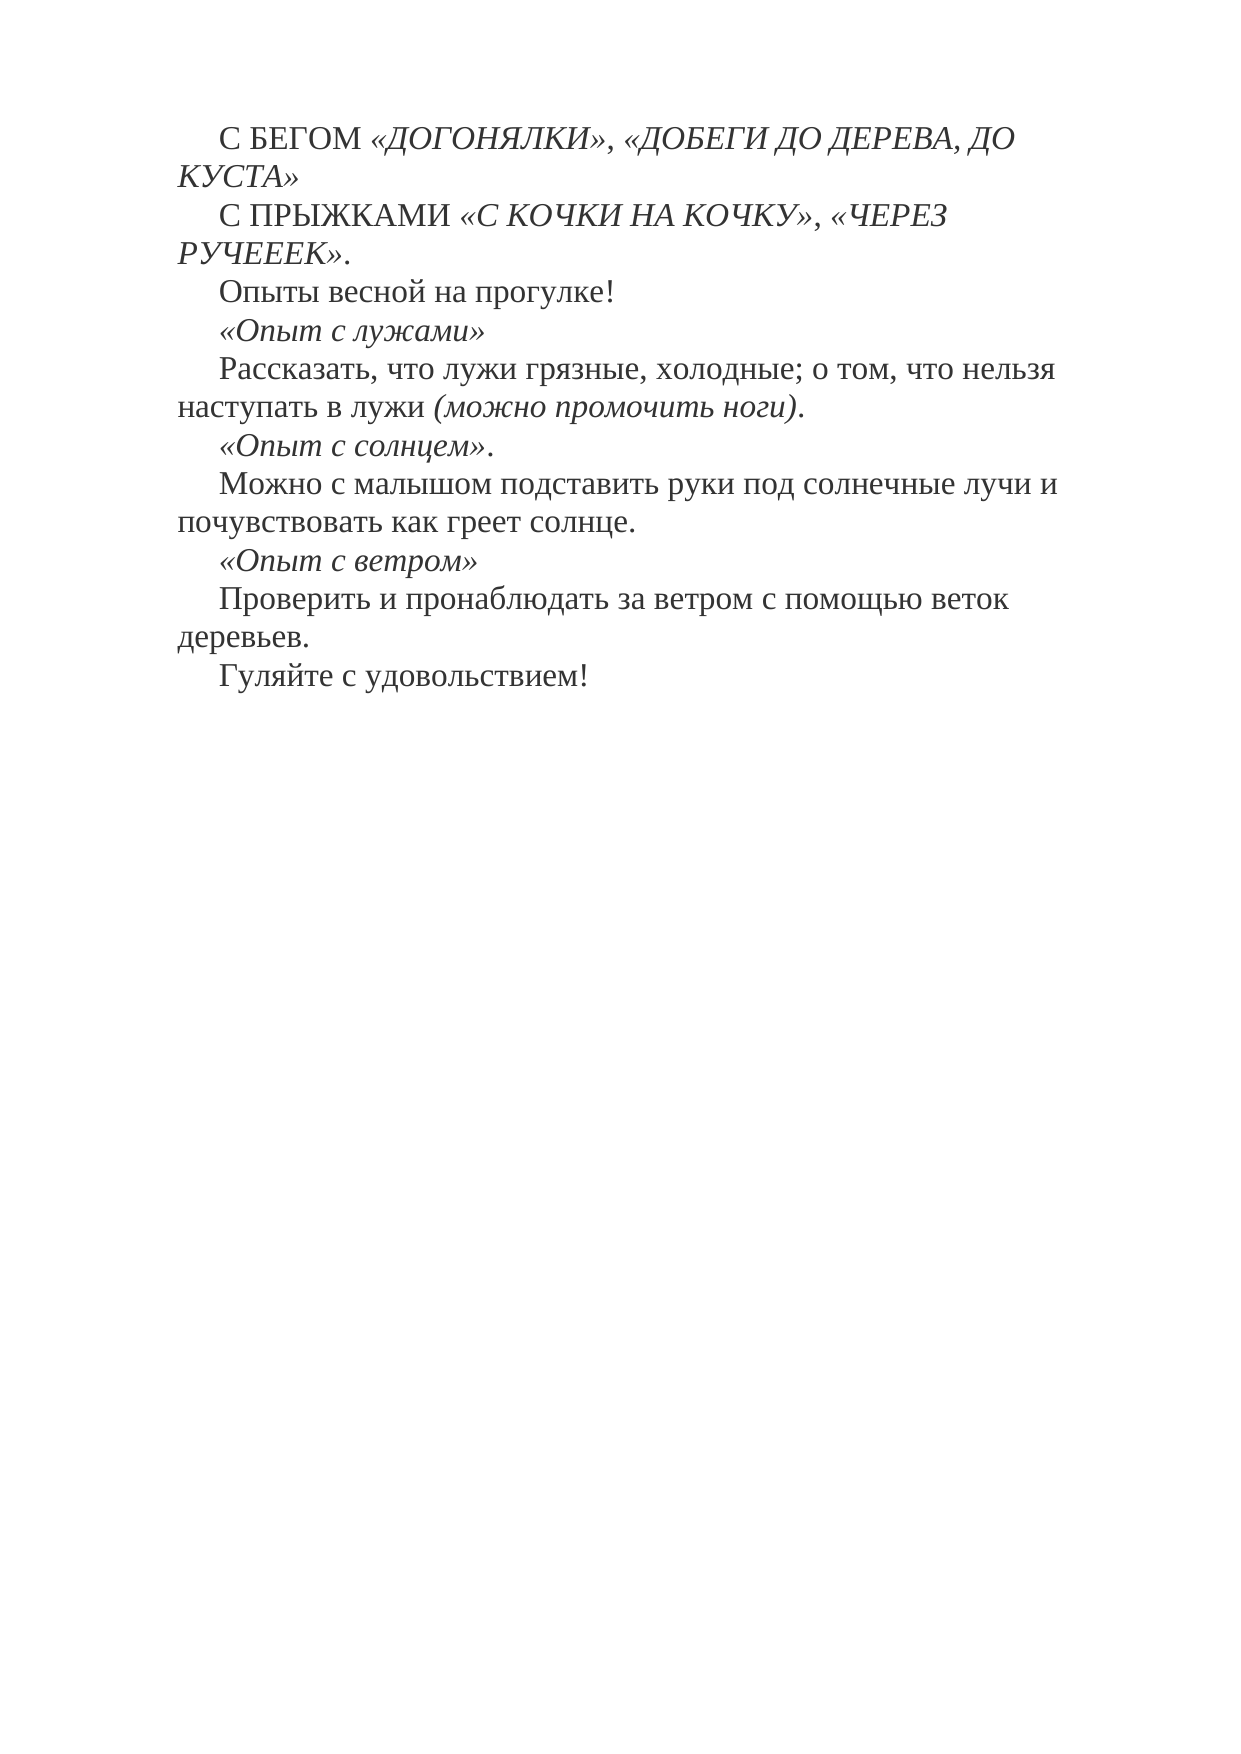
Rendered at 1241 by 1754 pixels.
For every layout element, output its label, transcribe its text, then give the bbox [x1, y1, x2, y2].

text Рассказать, что лужи грязные, холодные; о том, что нельзя наступать в лужи (можно промочить ноги). [177, 348, 1122, 425]
text Опыты весной на прогулке! [177, 271, 1122, 310]
text С БЕГОМ «ДОГОНЯЛКИ», «ДОБЕГИ ДО ДЕРЕВА, ДО КУСТА» [177, 118, 1122, 195]
text Гуляйте с удовольствием! [177, 655, 1122, 693]
text С ПРЫЖКАМИ «С КОЧКИ НА КОЧКУ», «ЧЕРЕЗ РУЧЕЕЕК». [177, 195, 1122, 271]
text Проверить и пронаблюдать за ветром с помощью веток деревьев. [177, 578, 1122, 655]
text «Опыт с солнцем». [177, 425, 1122, 463]
text «Опыт с лужами» [177, 310, 1122, 348]
text «Опыт с ветром» [177, 540, 1122, 578]
text Можно с малышом подставить руки под солнечные лучи и почувствовать как греет солнце. [177, 463, 1122, 540]
